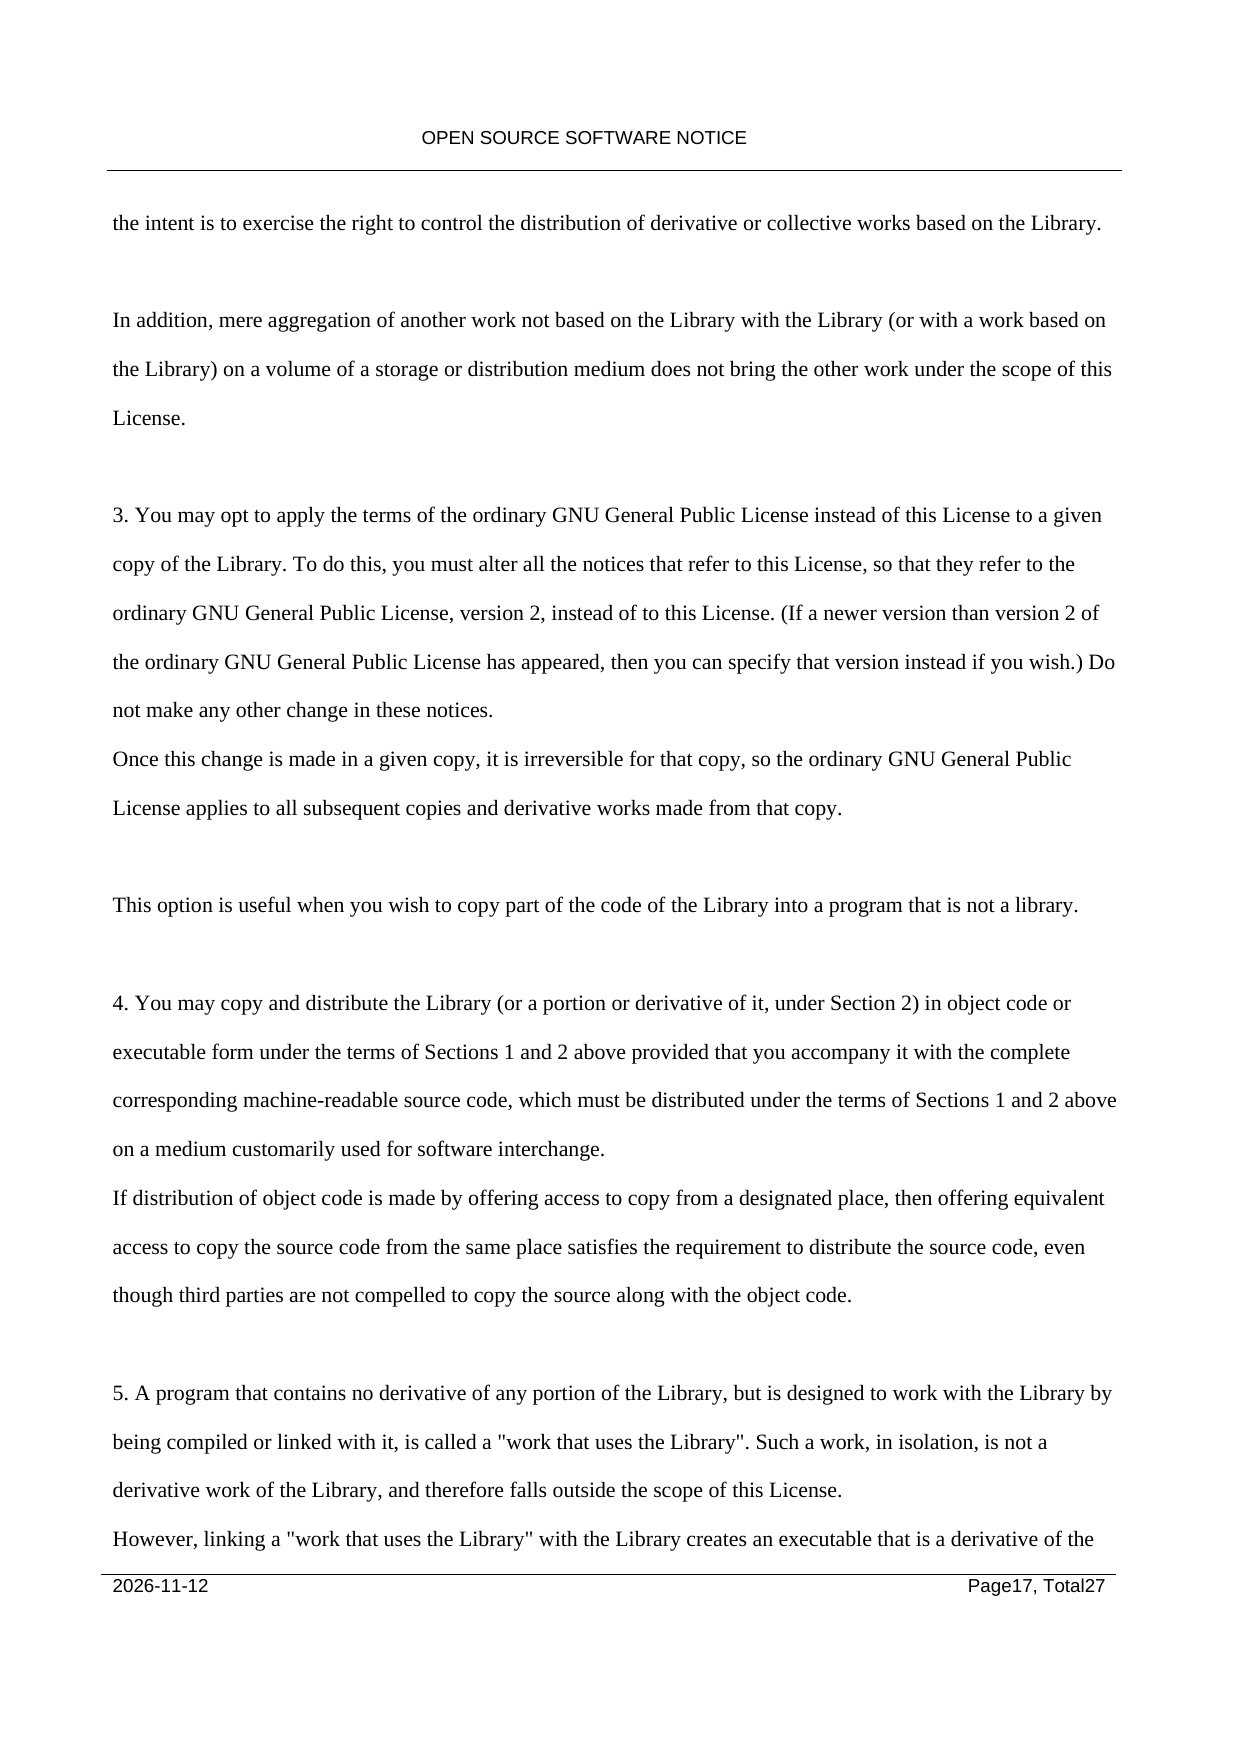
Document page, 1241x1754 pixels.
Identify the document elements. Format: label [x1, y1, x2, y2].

text [112, 206, 1128, 1555]
